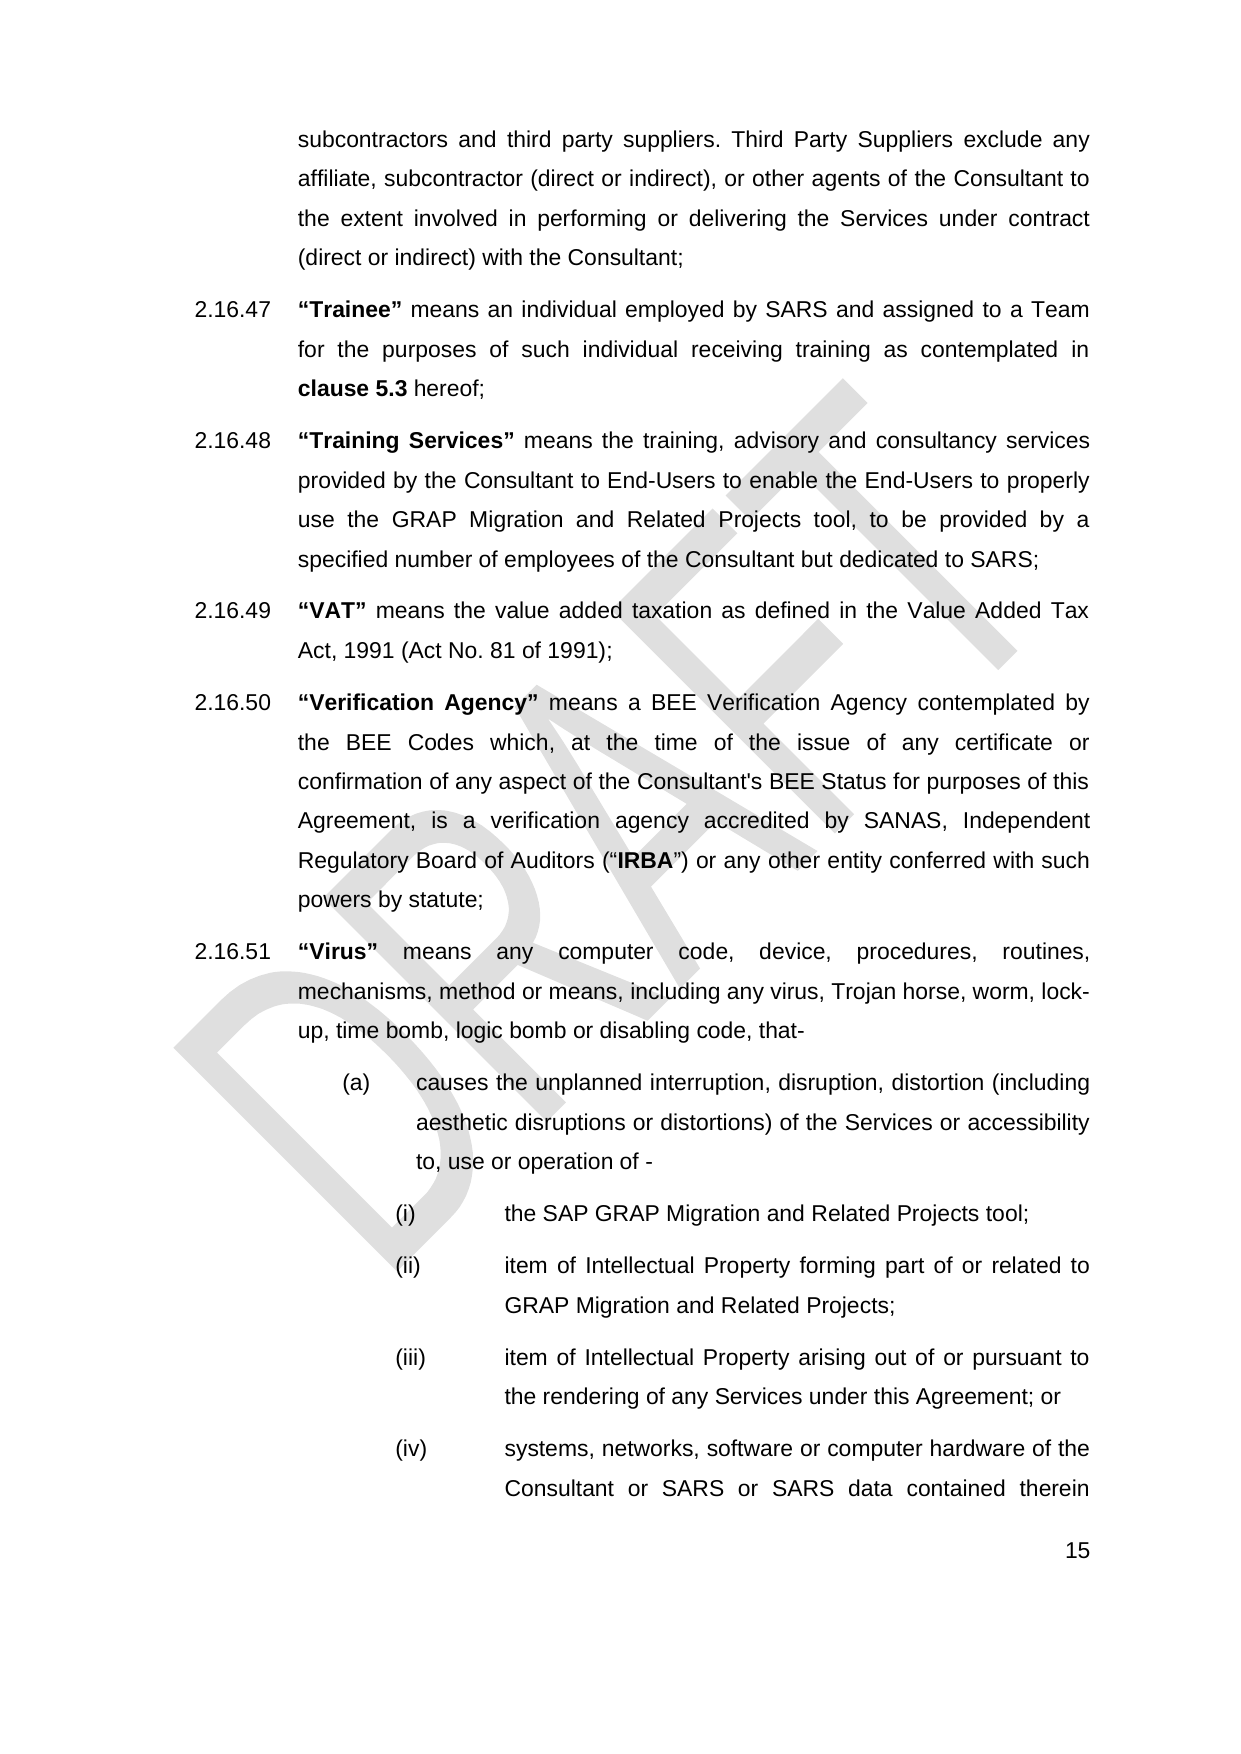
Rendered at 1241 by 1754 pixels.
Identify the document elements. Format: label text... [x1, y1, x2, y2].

list item of Intellectual Property arising out of or pursuant to the rendering of any Services under this Agreement; or [395, 1344, 1090, 1409]
list “VAT” means the value added taxation as defined in the Value Added Tax Act, 1991 (Act No. 81 of 1991); [194, 597, 1090, 663]
list the SAP GRAP Migration and Related Projects tool; [395, 1200, 1090, 1227]
list causes the unplanned interruption, disruption, distortion (including aesthetic disruptions or distortions) of the Services or accessibility to, use or operation of - [342, 1069, 1090, 1174]
list “Virus” means any computer code, device, procedures, routines, mechanisms, method or means, including any virus, Trojan horse, worm, lock-up, time bomb, logic bomb or disabling code, that- [194, 938, 1090, 1044]
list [395, 1435, 1090, 1501]
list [194, 126, 1090, 271]
list item of Intellectual Property forming part of or related to GRAP Migration and Related Projects; [395, 1252, 1090, 1318]
list “Verification Agency” means a BEE Verification Agency contemplated by the BEE Codes which, at the time of the issue of any certificate or confirmation of any aspect of the Consultant's BEE Status for purposes of this Agreement, is a verification agency accredited by SANAS, Independent Regulatory Board of Auditors (“IRBA”) or any other entity conferred with such powers by statute; [194, 689, 1090, 913]
list “Training Services” means the training, advisory and consultancy services provided by the Consultant to End-Users to enable the End-Users to properly use the GRAP Migration and Related Projects tool, to be provided by a specified number of employees of the Consultant but dedicated to SARS; [194, 427, 1090, 572]
list “Trainee” means an individual employed by SARS and assigned to a Team for the purposes of such individual receiving training as contemplated in clause 5.3 hereof; [194, 296, 1090, 401]
